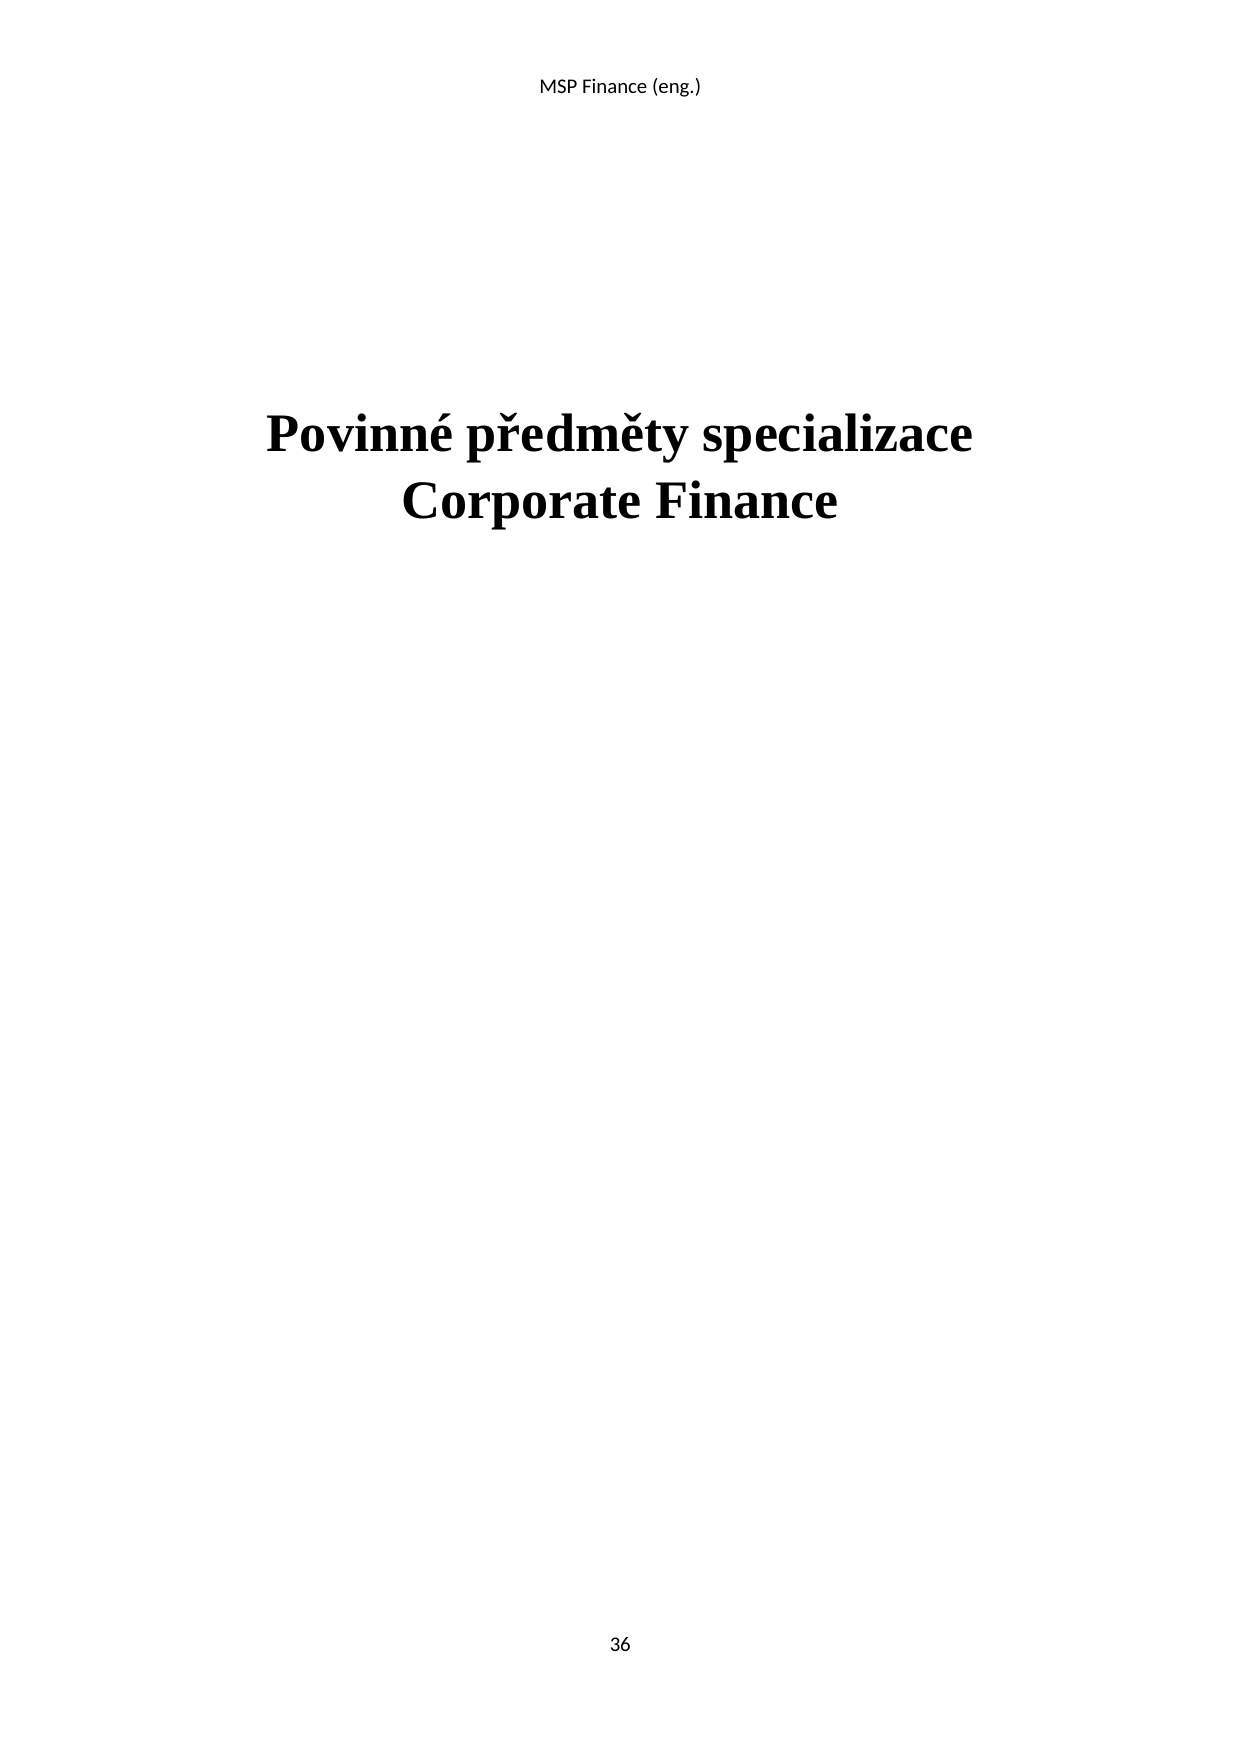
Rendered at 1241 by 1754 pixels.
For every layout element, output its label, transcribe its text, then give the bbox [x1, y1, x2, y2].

text Povinné předměty specializace Corporate Finance [148, 401, 1093, 530]
